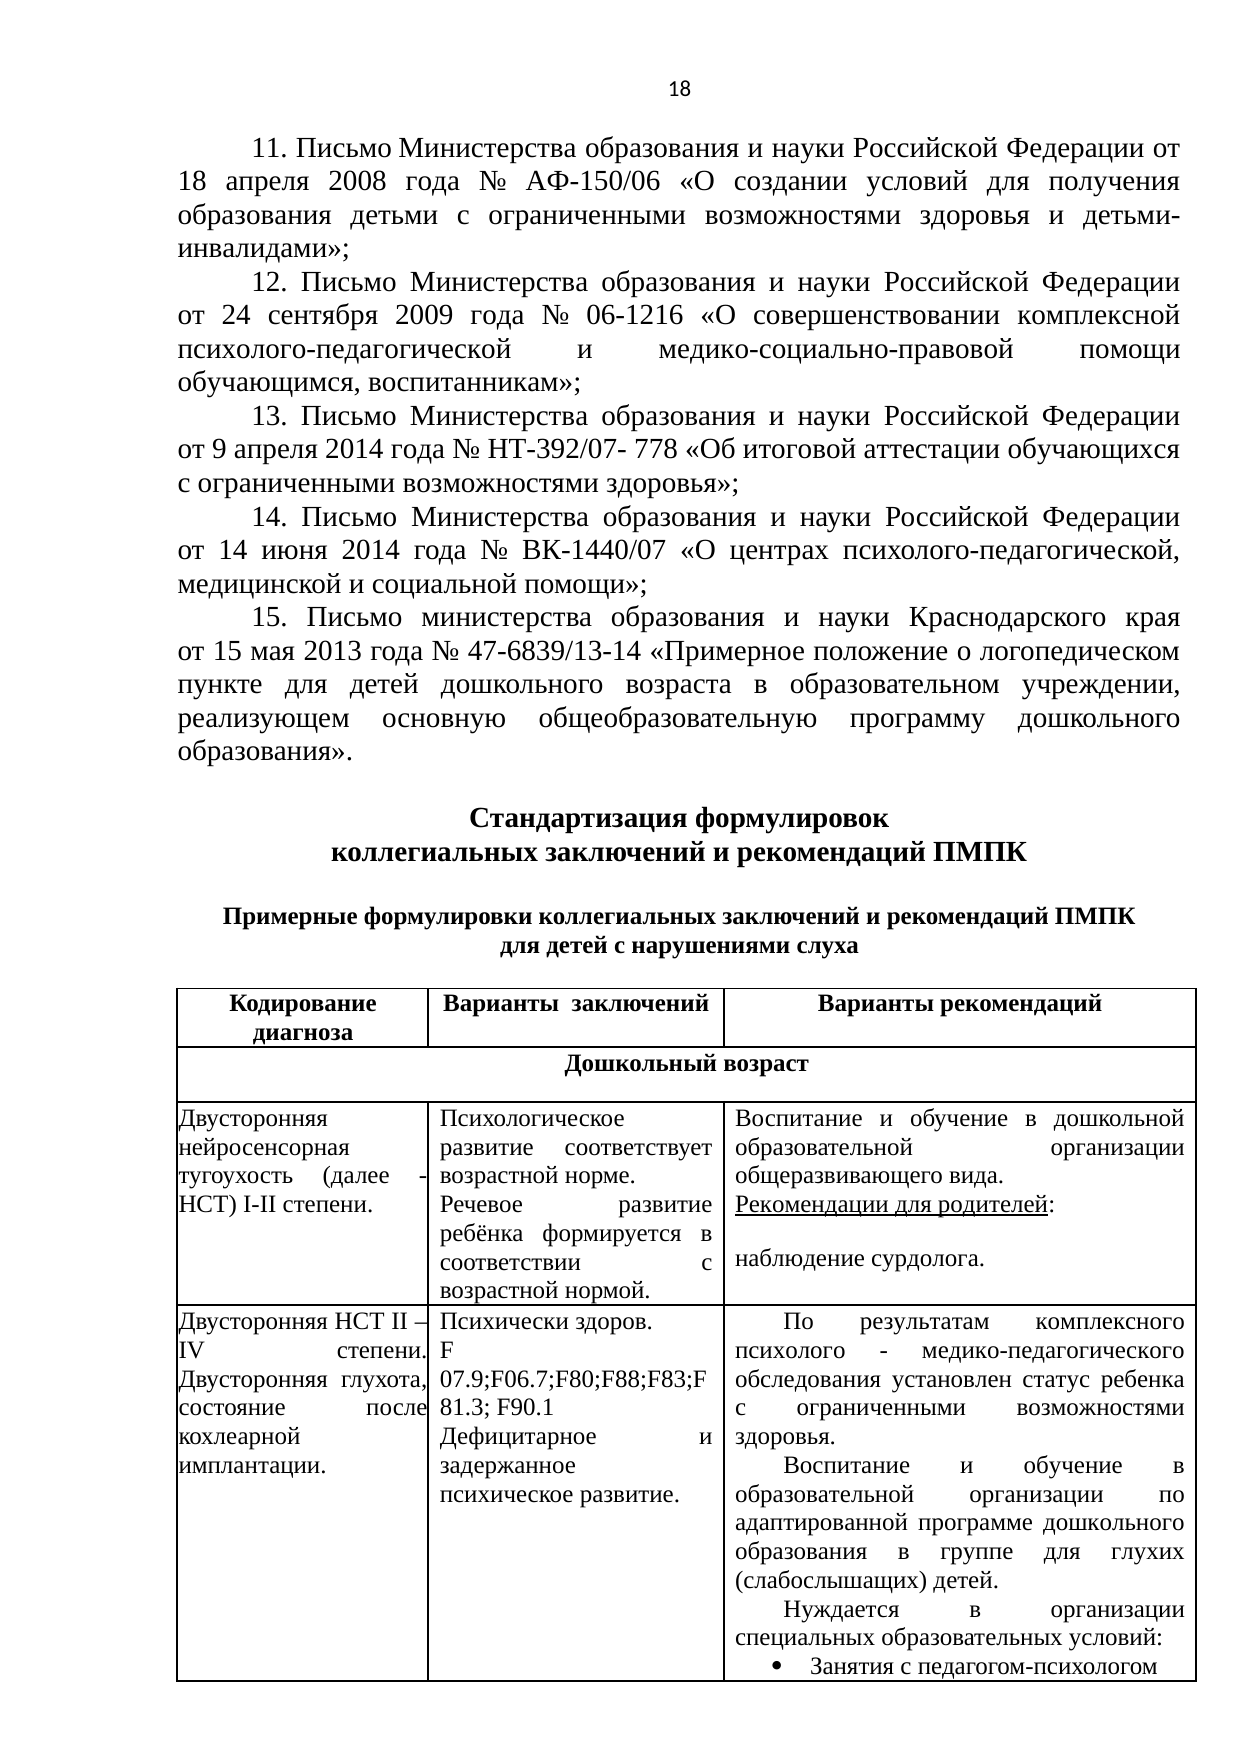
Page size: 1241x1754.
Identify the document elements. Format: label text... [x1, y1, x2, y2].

text для детей с нарушениями слуха [177, 930, 1181, 959]
text коллегиальных заключений и рекомендаций ПМПК [177, 834, 1181, 868]
table_header Кодирование диагноза [178, 989, 427, 1046]
text 11. Письмо Министерства образования и науки Российской Федерации от 18 апреля 2008 года № АФ-150/06 «О создании условий для получения образования детьми с ограниченными возможностями здоровья и детьми-инвалидами»; [177, 130, 1181, 264]
text Примерные формулировки коллегиальных заключений и рекомендаций ПМПК [177, 901, 1181, 930]
table_cell Воспитание и обучение в дошкольной образовательной организации общеразвивающего вида. Рекомендации для родителей: наблюдение сурдолога. [725, 1103, 1195, 1304]
table_header Варианты рекомендаций [725, 989, 1195, 1046]
table_header Варианты заключений [429, 989, 723, 1046]
table_cell Двусторонняя нейросенсорная тугоухость (далее - НСТ) I-II степени. [178, 1103, 427, 1304]
text 14. Письмо Министерства образования и науки Российской Федерации от 14 июня 2014 года № ВК-1440/07 «О центрах психолого-педагогической, медицинской и социальной помощи»; [177, 499, 1181, 599]
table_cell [725, 1306, 1195, 1680]
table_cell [178, 1306, 427, 1680]
text 12. Письмо Министерства образования и науки Российской Федерации от 24 сентября 2009 года № 06-1216 «О совершенствовании комплексной психолого-педагогической и медико-социально-правовой помощи обучающимся, воспитанникам»; [177, 264, 1181, 398]
text Стандартизация формулировок [177, 801, 1181, 834]
table_cell Психологическое развитие соответствует возрастной норме. Речевое развитие ребёнка формируется в соответствии с возрастной нормой. [429, 1103, 723, 1304]
text 15. Письмо министерства образования и науки Краснодарского края от 15 мая 2013 года № 47-6839/13-14 «Примерное положение о логопедическом пункте для детей дошкольного возраста в образовательном учреждении, реализующем основную общеобразовательную программу дошкольного образования». [177, 599, 1181, 767]
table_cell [429, 1306, 723, 1680]
table_cell Дошкольный возраст [178, 1048, 1195, 1101]
text 13. Письмо Министерства образования и науки Российской Федерации от 9 апреля 2014 года № НТ-392/07- 778 «Об итоговой аттестации обучающихся с ограниченными возможностями здоровья»; [177, 398, 1181, 499]
